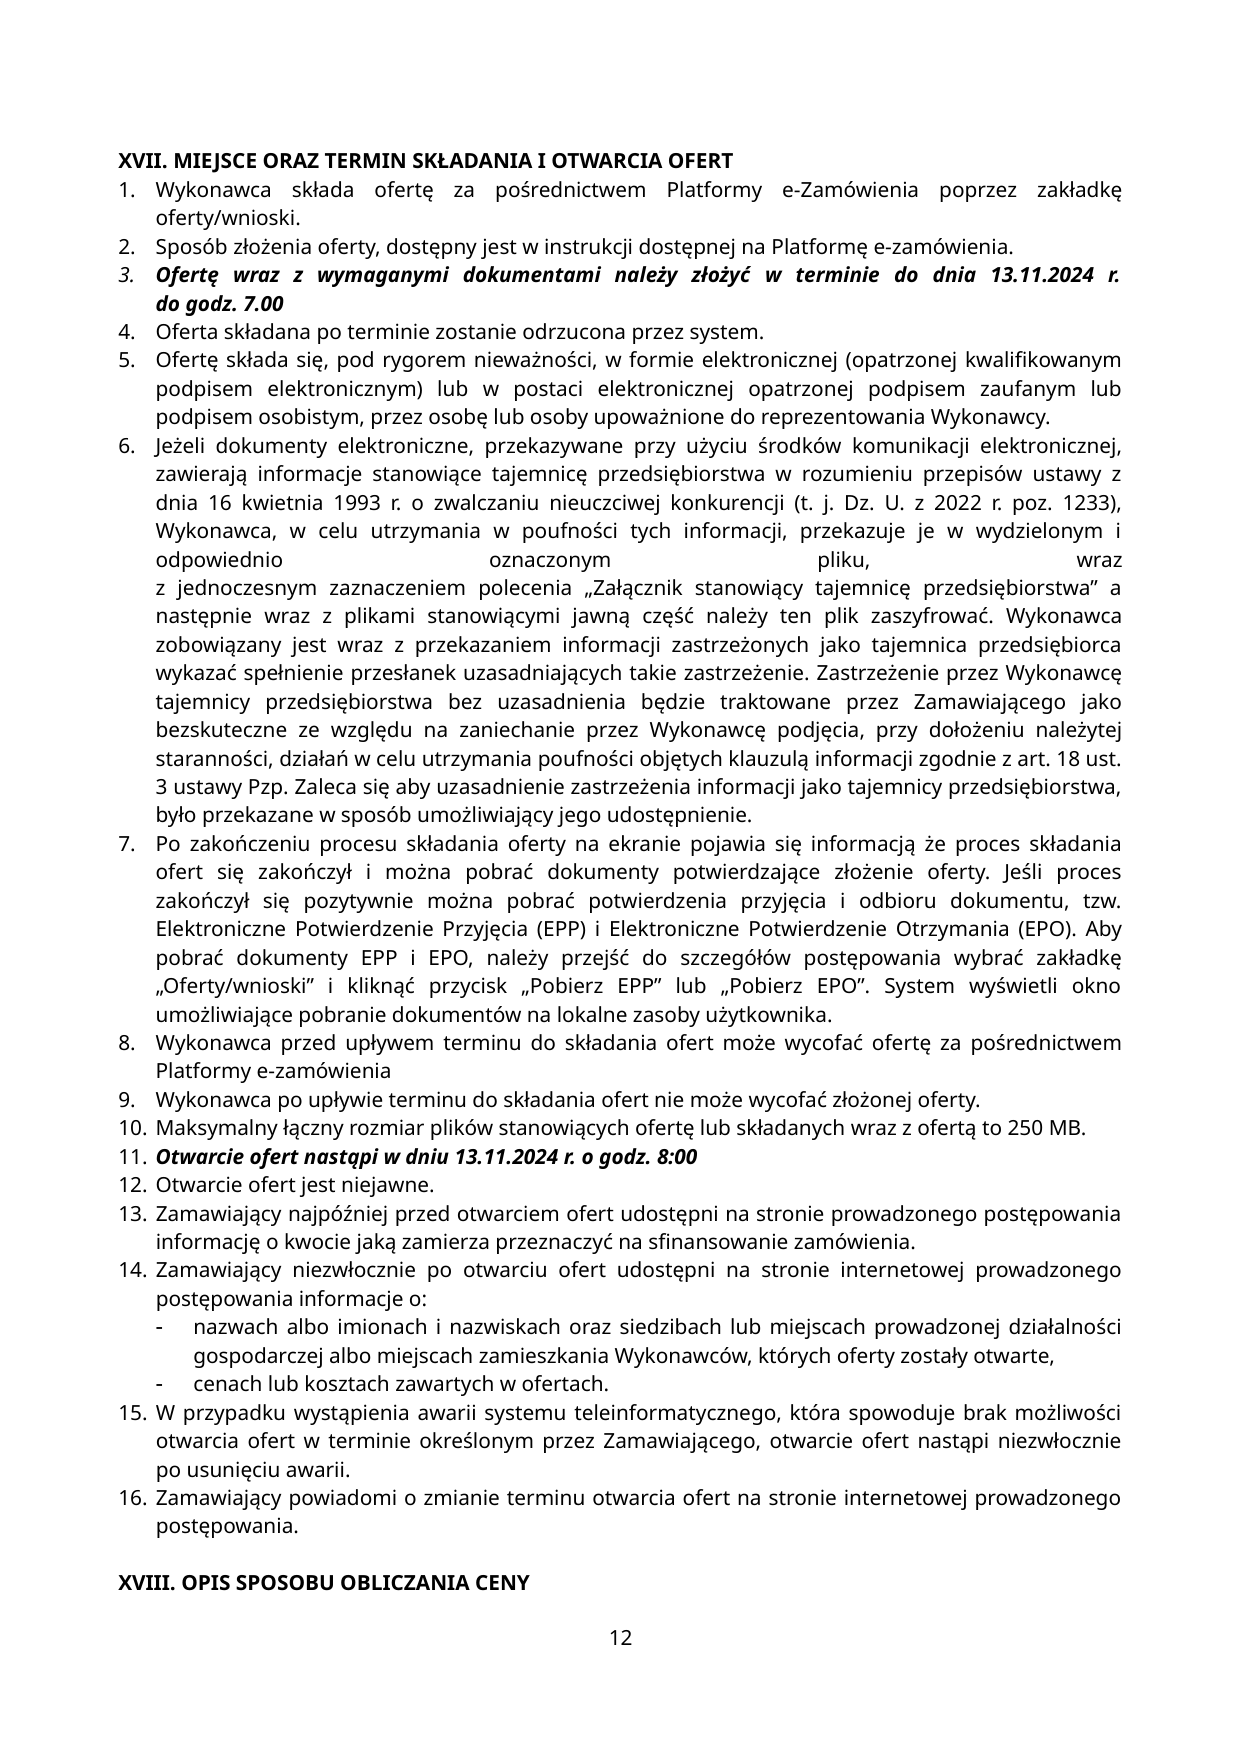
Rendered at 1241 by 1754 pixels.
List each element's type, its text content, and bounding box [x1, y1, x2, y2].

list Jeżeli dokumenty elektroniczne, przekazywane przy użyciu środków komunikacji elektronicznej, zawierają informacje stanowiące tajemnicę przedsiębiorstwa w rozumieniu przepisów ustawy z dnia 16 kwietnia 1993 r. o zwalczaniu nieuczciwej konkurencji (t. j. Dz. U. z 2022 r. poz. 1233), Wykonawca, w celu utrzymania w poufności tych informacji, przekazuje je w wydzielonym i odpowiednio oznaczonym pliku, wraz z jednoczesnym zaznaczeniem polecenia „Załącznik stanowiący tajemnicę przedsiębiorstwa” a następnie wraz z plikami stanowiącymi jawną część należy ten plik zaszyfrować. Wykonawca zobowiązany jest wraz z przekazaniem informacji zastrzeżonych jako tajemnica przedsiębiorca wykazać spełnienie przesłanek uzasadniających takie zastrzeżenie. Zastrzeżenie przez Wykonawcę tajemnicy przedsiębiorstwa bez uzasadnienia będzie traktowane przez Zamawiającego jako bezskuteczne ze względu na zaniechanie przez Wykonawcę podjęcia, przy dołożeniu należytej staranności, działań w celu utrzymania poufności objętych klauzulą informacji zgodnie z art. 18 ust. 3 ustawy Pzp. Zaleca się aby uzasadnienie zastrzeżenia informacji jako tajemnicy przedsiębiorstwa, było przekazane w sposób umożliwiający jego udostępnienie. [118, 431, 1123, 829]
list Zamawiający najpóźniej przed otwarciem ofert udostępni na stronie prowadzonego postępowania informację o kwocie jaką zamierza przeznaczyć na sfinansowanie zamówienia. [118, 1199, 1123, 1256]
list Zamawiający powiadomi o zmianie terminu otwarcia ofert na stronie internetowej prowadzonego postępowania. [118, 1483, 1123, 1540]
list Wykonawca przed upływem terminu do składania ofert może wycofać ofertę za pośrednictwem Platformy e-zamówienia [118, 1028, 1123, 1085]
list Ofertę składa się, pod rygorem nieważności, w formie elektronicznej (opatrzonej kwalifikowanym podpisem elektronicznym) lub w postaci elektronicznej opatrzonej podpisem zaufanym lub podpisem osobistym, przez osobę lub osoby upoważnione do reprezentowania Wykonawcy. [118, 346, 1123, 431]
list nazwach albo imionach i nazwiskach oraz siedzibach lub miejscach prowadzonej działalności gospodarczej albo miejscach zamieszkania Wykonawców, których oferty zostały otwarte, [156, 1312, 1123, 1369]
text XVII. MIEJSCE ORAZ TERMIN SKŁADANIA I OTWARCIA OFERT [118, 147, 1123, 175]
list Wykonawca składa ofertę za pośrednictwem Platformy e-Zamówienia poprzez zakładkę oferty/wnioski. [118, 175, 1123, 232]
list Maksymalny łączny rozmiar plików stanowiących ofertę lub składanych wraz z ofertą to 250 MB. [118, 1113, 1123, 1142]
list Po zakończeniu procesu składania oferty na ekranie pojawia się informacją że proces składania ofert się zakończył i można pobrać dokumenty potwierdzające złożenie oferty. Jeśli proces zakończył się pozytywnie można pobrać potwierdzenia przyjęcia i odbioru dokumentu, tzw. Elektroniczne Potwierdzenie Przyjęcia (EPP) i Elektroniczne Potwierdzenie Otrzymania (EPO). Aby pobrać dokumenty EPP i EPO, należy przejść do szczegółów postępowania wybrać zakładkę „Oferty/wnioski” i kliknąć przycisk „Pobierz EPP” lub „Pobierz EPO”. System wyświetli okno umożliwiające pobranie dokumentów na lokalne zasoby użytkownika. [118, 829, 1123, 1028]
list cenach lub kosztach zawartych w ofertach. [156, 1369, 1123, 1398]
list Zamawiający niezwłocznie po otwarciu ofert udostępni na stronie internetowej prowadzonego postępowania informacje o: [118, 1256, 1123, 1312]
list W przypadku wystąpienia awarii systemu teleinformatycznego, która spowoduje brak możliwości otwarcia ofert w terminie określonym przez Zamawiającego, otwarcie ofert nastąpi niezwłocznie po usunięciu awarii. [118, 1398, 1123, 1483]
list Oferta składana po terminie zostanie odrzucona przez system. [118, 317, 1123, 346]
text XVIII. OPIS SPOSOBU OBLICZANIA CENY [118, 1568, 1123, 1597]
list Otwarcie ofert jest niejawne. [118, 1170, 1123, 1199]
list Otwarcie ofert nastąpi w dniu 13.11.2024 r. o godz. 8:00 [118, 1142, 1123, 1170]
list Wykonawca po upływie terminu do składania ofert nie może wycofać złożonej oferty. [118, 1085, 1123, 1113]
list Ofertę wraz z wymaganymi dokumentami należy złożyć w terminie do dnia 13.11.2024 r. do godz. 7.00 [118, 260, 1123, 317]
list Sposób złożenia oferty, dostępny jest w instrukcji dostępnej na Platformę e-zamówienia. [118, 232, 1123, 260]
